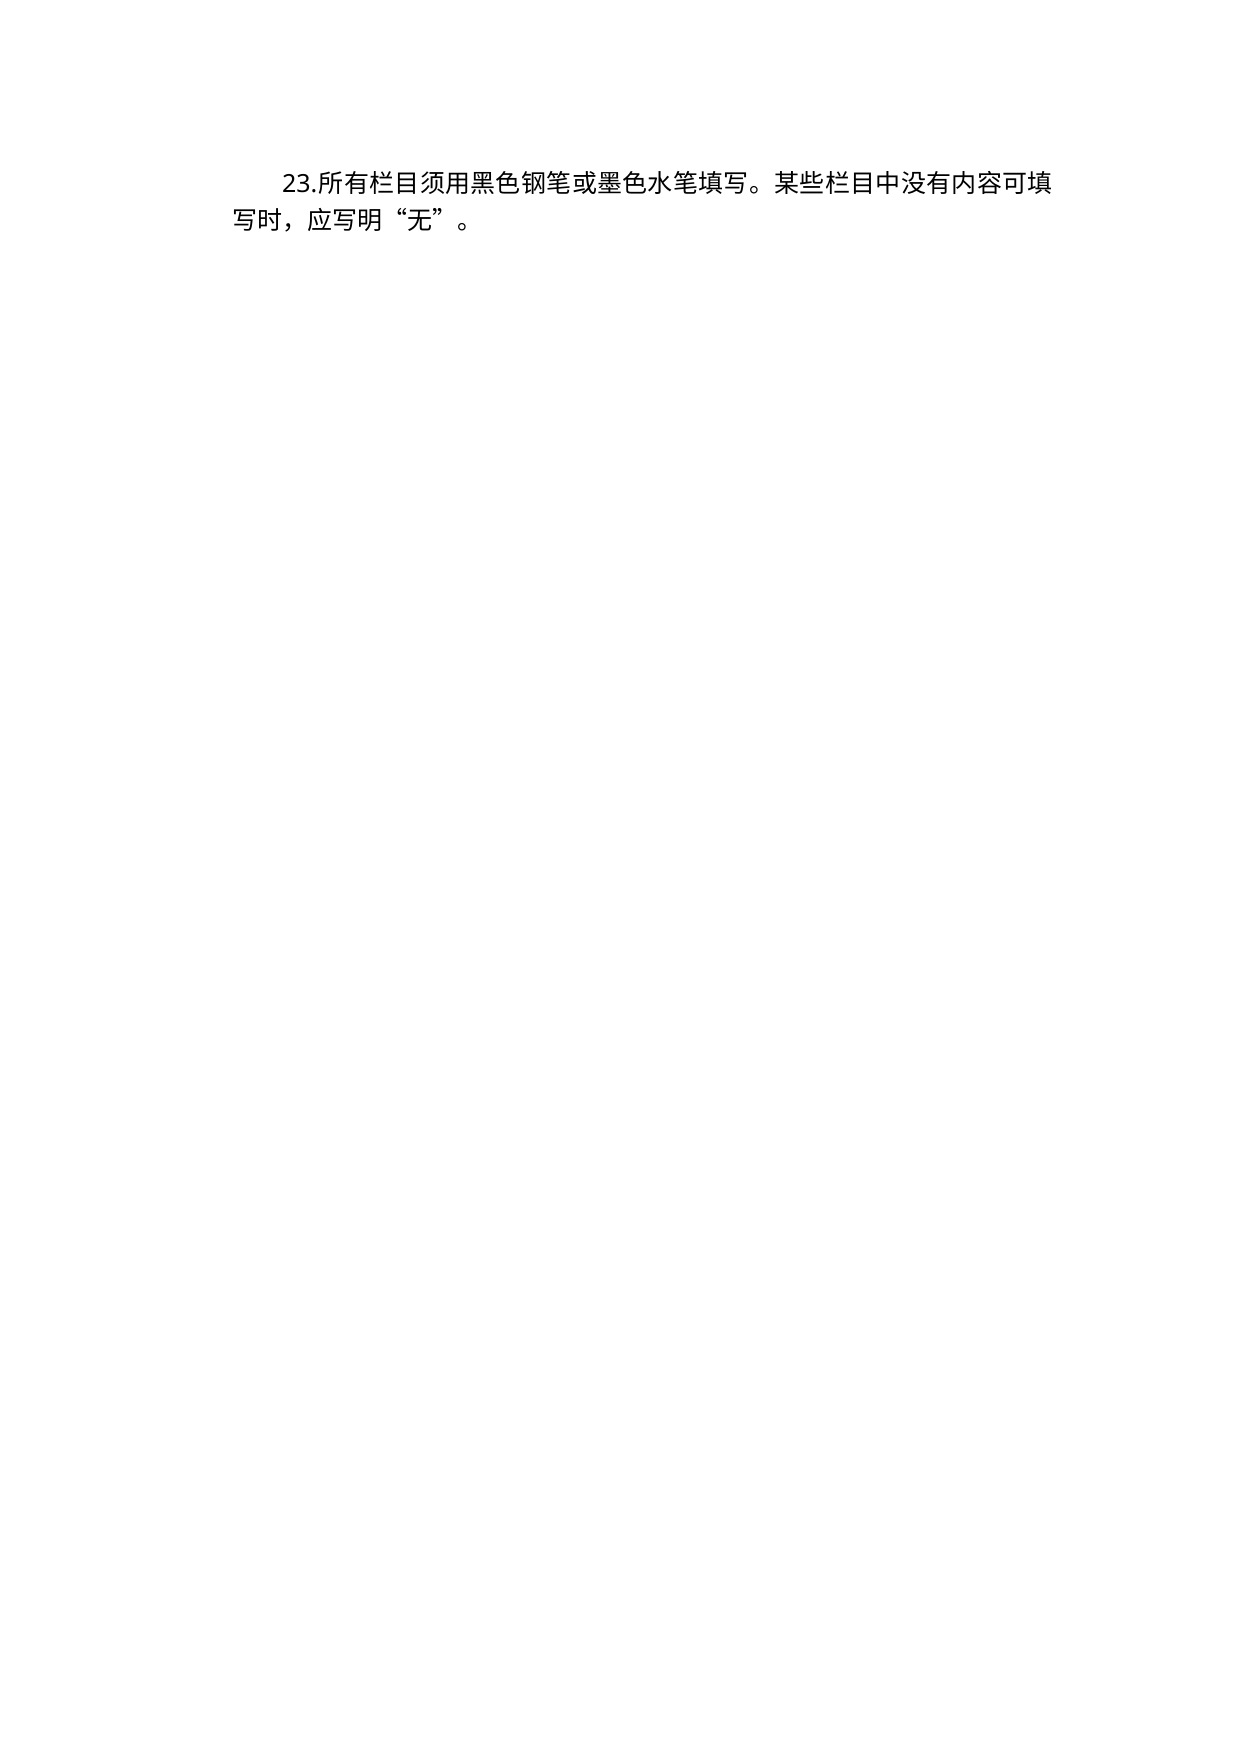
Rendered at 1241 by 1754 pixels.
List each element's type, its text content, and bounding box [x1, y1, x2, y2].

list 所有栏目须用黑色钢笔或墨色水笔填写。某些栏目中没有内容可填写时，应写明“无”。 [232, 162, 1053, 237]
